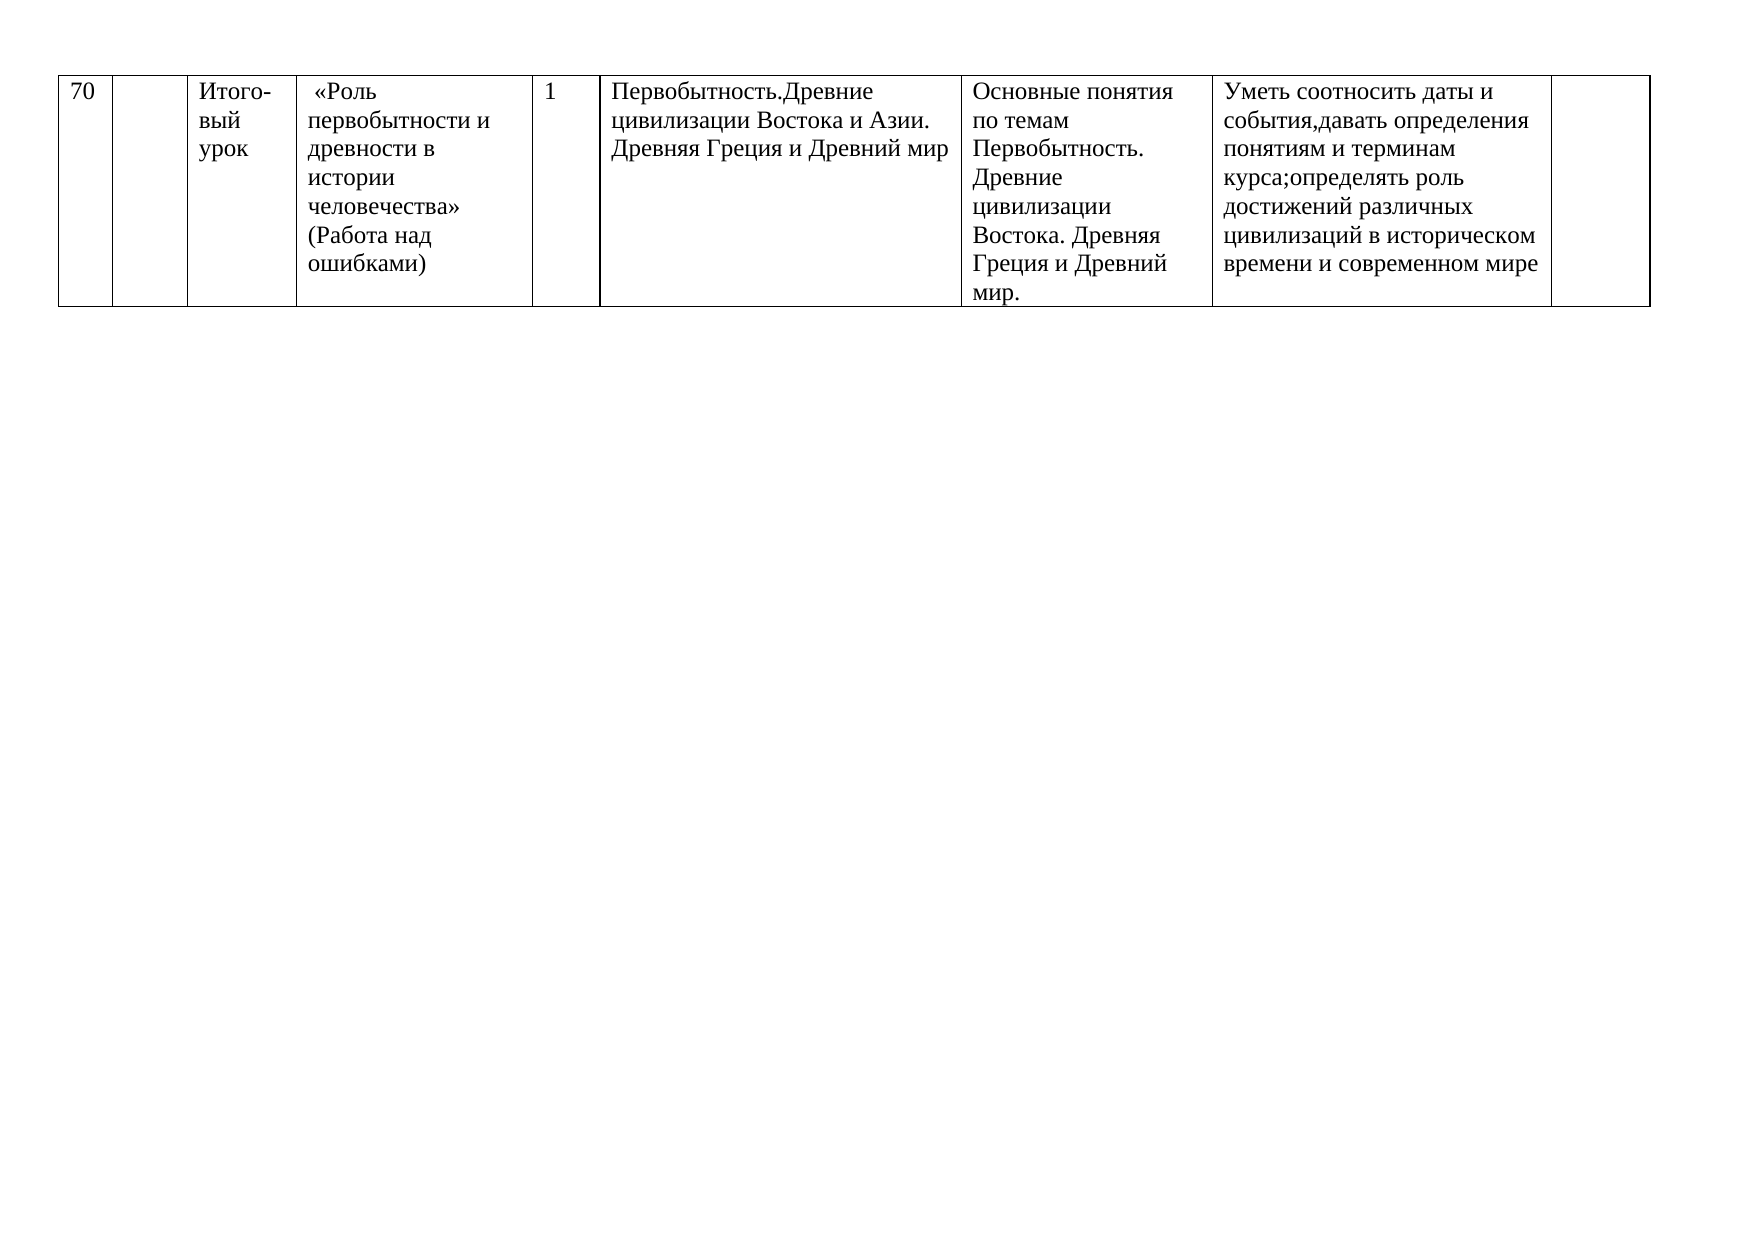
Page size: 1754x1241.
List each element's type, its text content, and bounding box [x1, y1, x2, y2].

table_cell 70 [59, 76, 112, 306]
table_cell Итого-вый урок [188, 76, 296, 306]
table_cell 1 [533, 76, 599, 306]
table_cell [601, 76, 961, 306]
table_cell «Роль первобытности и древности в истории человечества» (Работа над ошибками) [297, 76, 532, 306]
table_cell [1552, 76, 1649, 306]
table_cell [113, 76, 187, 306]
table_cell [1213, 76, 1551, 306]
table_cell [962, 76, 1212, 306]
